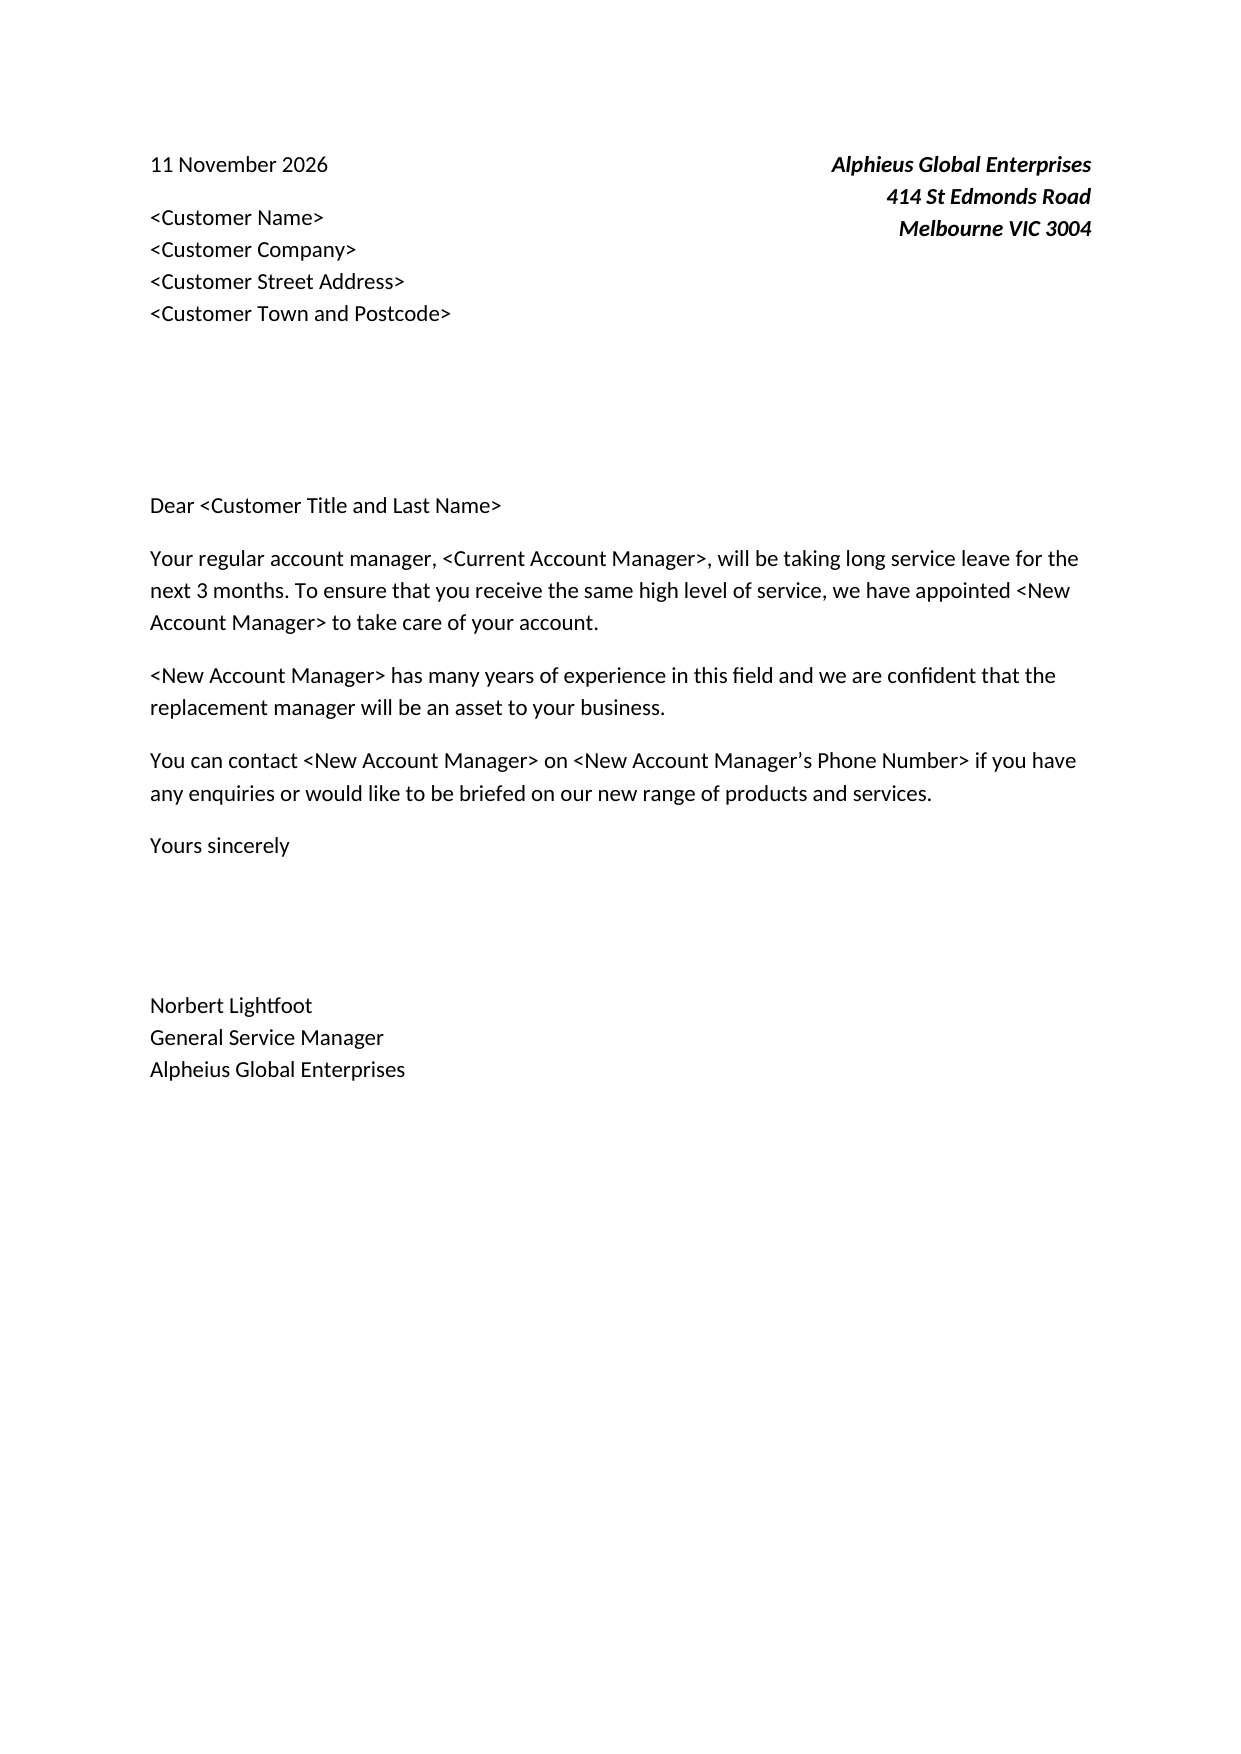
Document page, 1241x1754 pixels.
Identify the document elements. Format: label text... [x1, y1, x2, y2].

text <Customer Town and Postcode> [150, 299, 1090, 328]
text Norbert Lightfoot General Service Manager Alpheius Global Enterprises [150, 991, 1090, 1083]
text Dear <Customer Title and Last Name> [150, 491, 1090, 519]
text <Customer Company> [150, 235, 1090, 263]
text <New Account Manager> has many years of experience in this field and we are confident that the replacement manager will be an asset to your business. [150, 661, 1090, 721]
text Yours sincerely [150, 832, 1090, 860]
text Your regular account manager, <Current Account Manager>, will be taking long service leave for the next 3 months. To ensure that you receive the same high level of service, we have appointed <New Account Manager> to take care of your account. [150, 544, 1090, 636]
text <Customer Street Address> [150, 267, 1090, 295]
text <Customer Name> [150, 203, 787, 231]
text You can contact <New Account Manager> on <New Account Manager’s Phone Number> if you have any enquiries or would like to be briefed on our new range of products and services. [150, 746, 1090, 807]
